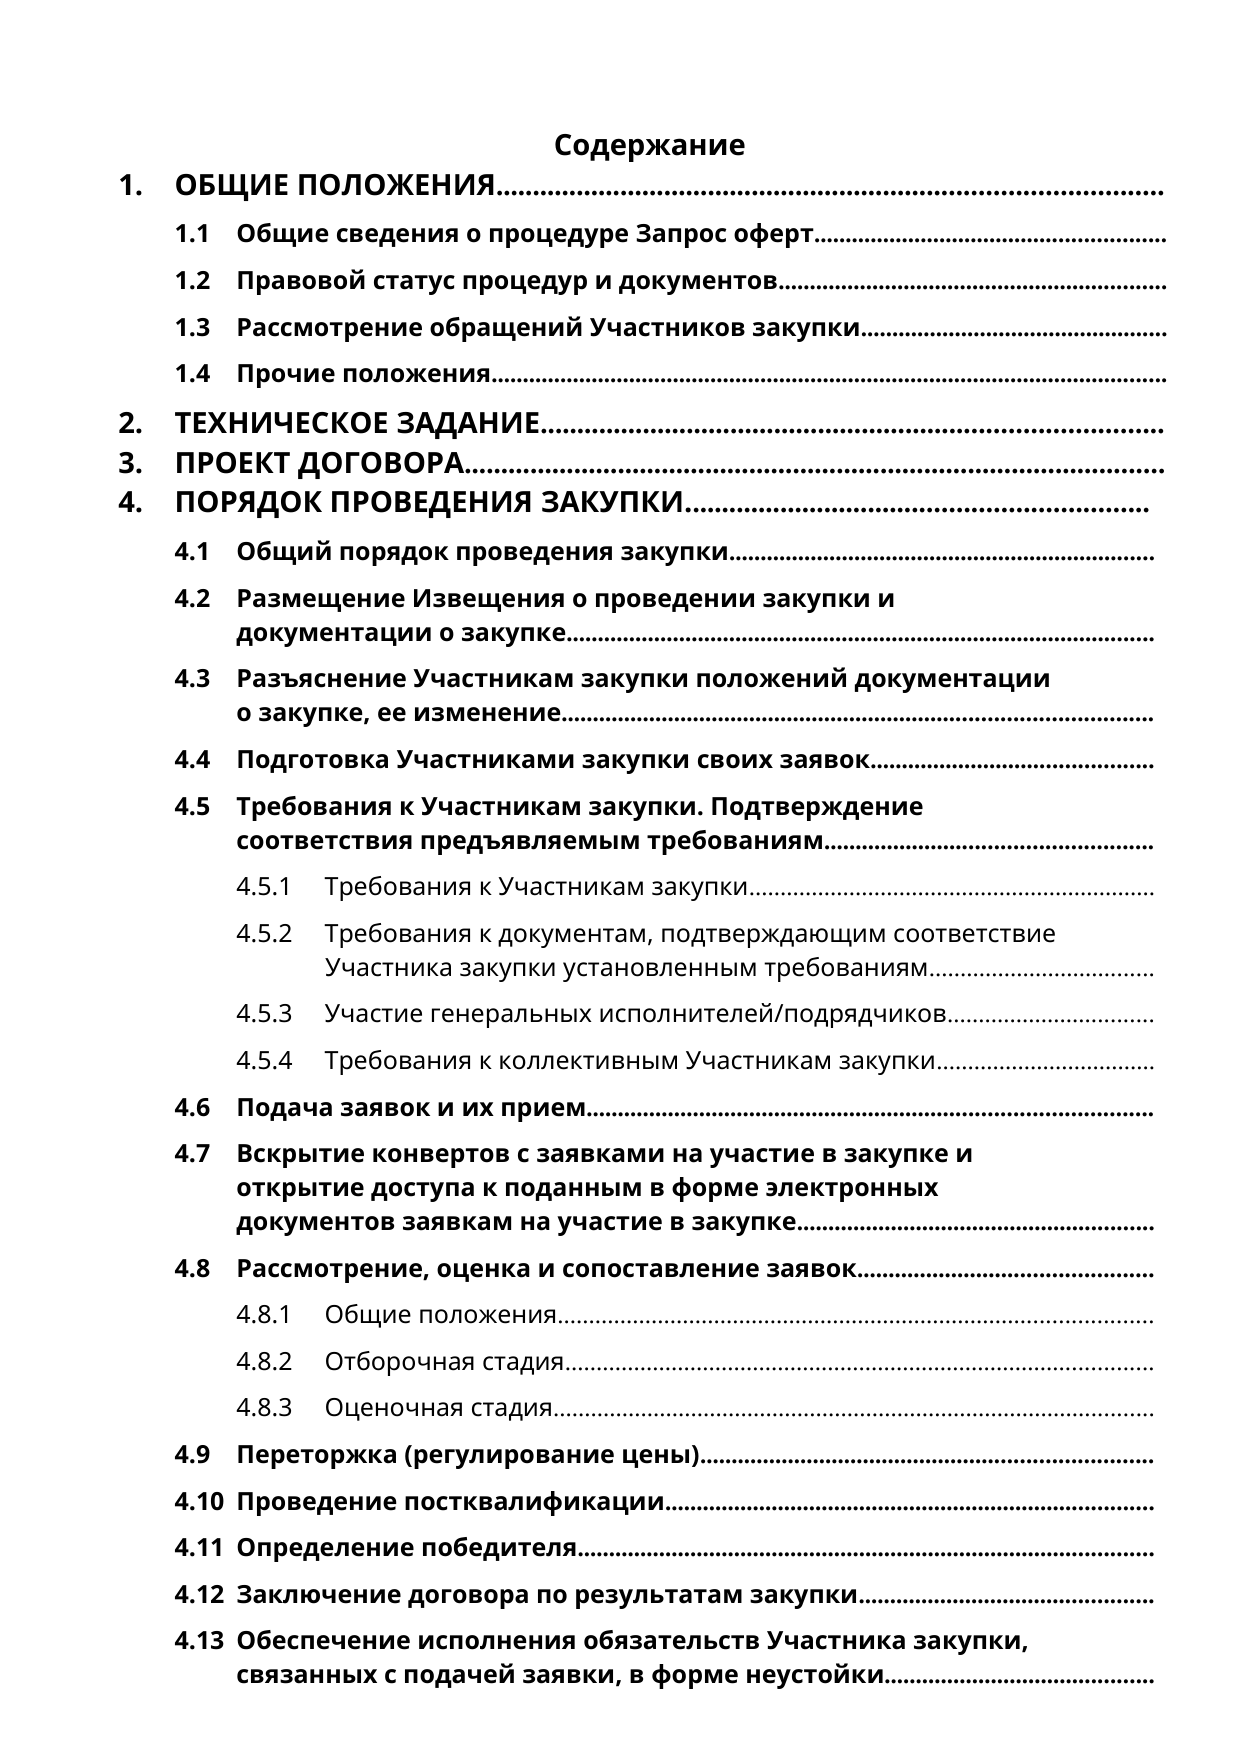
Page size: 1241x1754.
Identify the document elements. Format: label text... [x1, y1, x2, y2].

text 4.5.1 Требования к Участникам закупки 13 [236, 869, 1063, 903]
text 4.8.1 Общие положения 17 [236, 1297, 1063, 1331]
text 4.3 Разъяснение Участникам закупки положений документации о закупке, ее изменение 10 [174, 661, 1063, 729]
text 4.8 Рассмотрение, оценка и сопоставление заявок 17 [174, 1250, 1063, 1284]
text 4.10 Проведение постквалификации 21 [174, 1483, 1063, 1517]
text 4.8.3 Оценочная стадия 19 [236, 1390, 1063, 1424]
text 4.2 Размещение Извещения о проведении закупки и документации о закупке 10 [174, 580, 1063, 648]
text 1.3 Рассмотрение обращений Участников закупки 5 [174, 309, 1063, 343]
text 4.5.3 Участие генеральных исполнителей/подрядчиков 15 [236, 996, 1063, 1030]
text 4.9 Переторжка (регулирование цены) 19 [174, 1437, 1063, 1471]
text 4.6 Подача заявок и их прием 17 [174, 1089, 1063, 1123]
text 4.13 Обеспечение исполнения обязательств Участника закупки, связанных с подачей заявки, в форме неустойки 23 [174, 1623, 1063, 1691]
text 1.4 Прочие положения 6 [174, 356, 1063, 390]
text 4.1 Общий порядок проведения закупки 10 [174, 534, 1063, 568]
text 4.4 Подготовка Участниками закупки своих заявок 10 [174, 742, 1063, 776]
text 2. Техническое задание 8 [118, 402, 1063, 442]
text 4.8.2 Отборочная стадия 18 [236, 1343, 1063, 1378]
text 4.5 Требования к Участникам закупки. Подтверждение соответствия предъявляемым требованиям 13 [174, 788, 1063, 856]
text 1. Общие положения 5 [118, 164, 1063, 203]
text 4.11 Определение победителя 21 [174, 1530, 1063, 1564]
text 4. Порядок проведения закупки. 10 [118, 482, 1063, 521]
text 3. Проект договора 9 [118, 442, 1063, 482]
text 4.12 Заключение договора по результатам закупки 22 [174, 1576, 1063, 1610]
text 4.7 Вскрытие конвертов с заявками на участие в закупке и открытие доступа к поданным в форме электронных документов заявкам на участие в закупке 17 [174, 1136, 1063, 1238]
text 1.1 Общие сведения о процедуре Запрос оферт 5 [174, 216, 1063, 250]
text 4.5.4 Требования к коллективным Участникам закупки 16 [236, 1043, 1063, 1077]
text 1.2 Правовой статус процедур и документов 5 [174, 263, 1063, 297]
text Содержание [118, 124, 1181, 164]
text 4.5.2 Требования к документам, подтверждающим соответствие Участника закупки установленным требованиям 14 [236, 915, 1063, 983]
